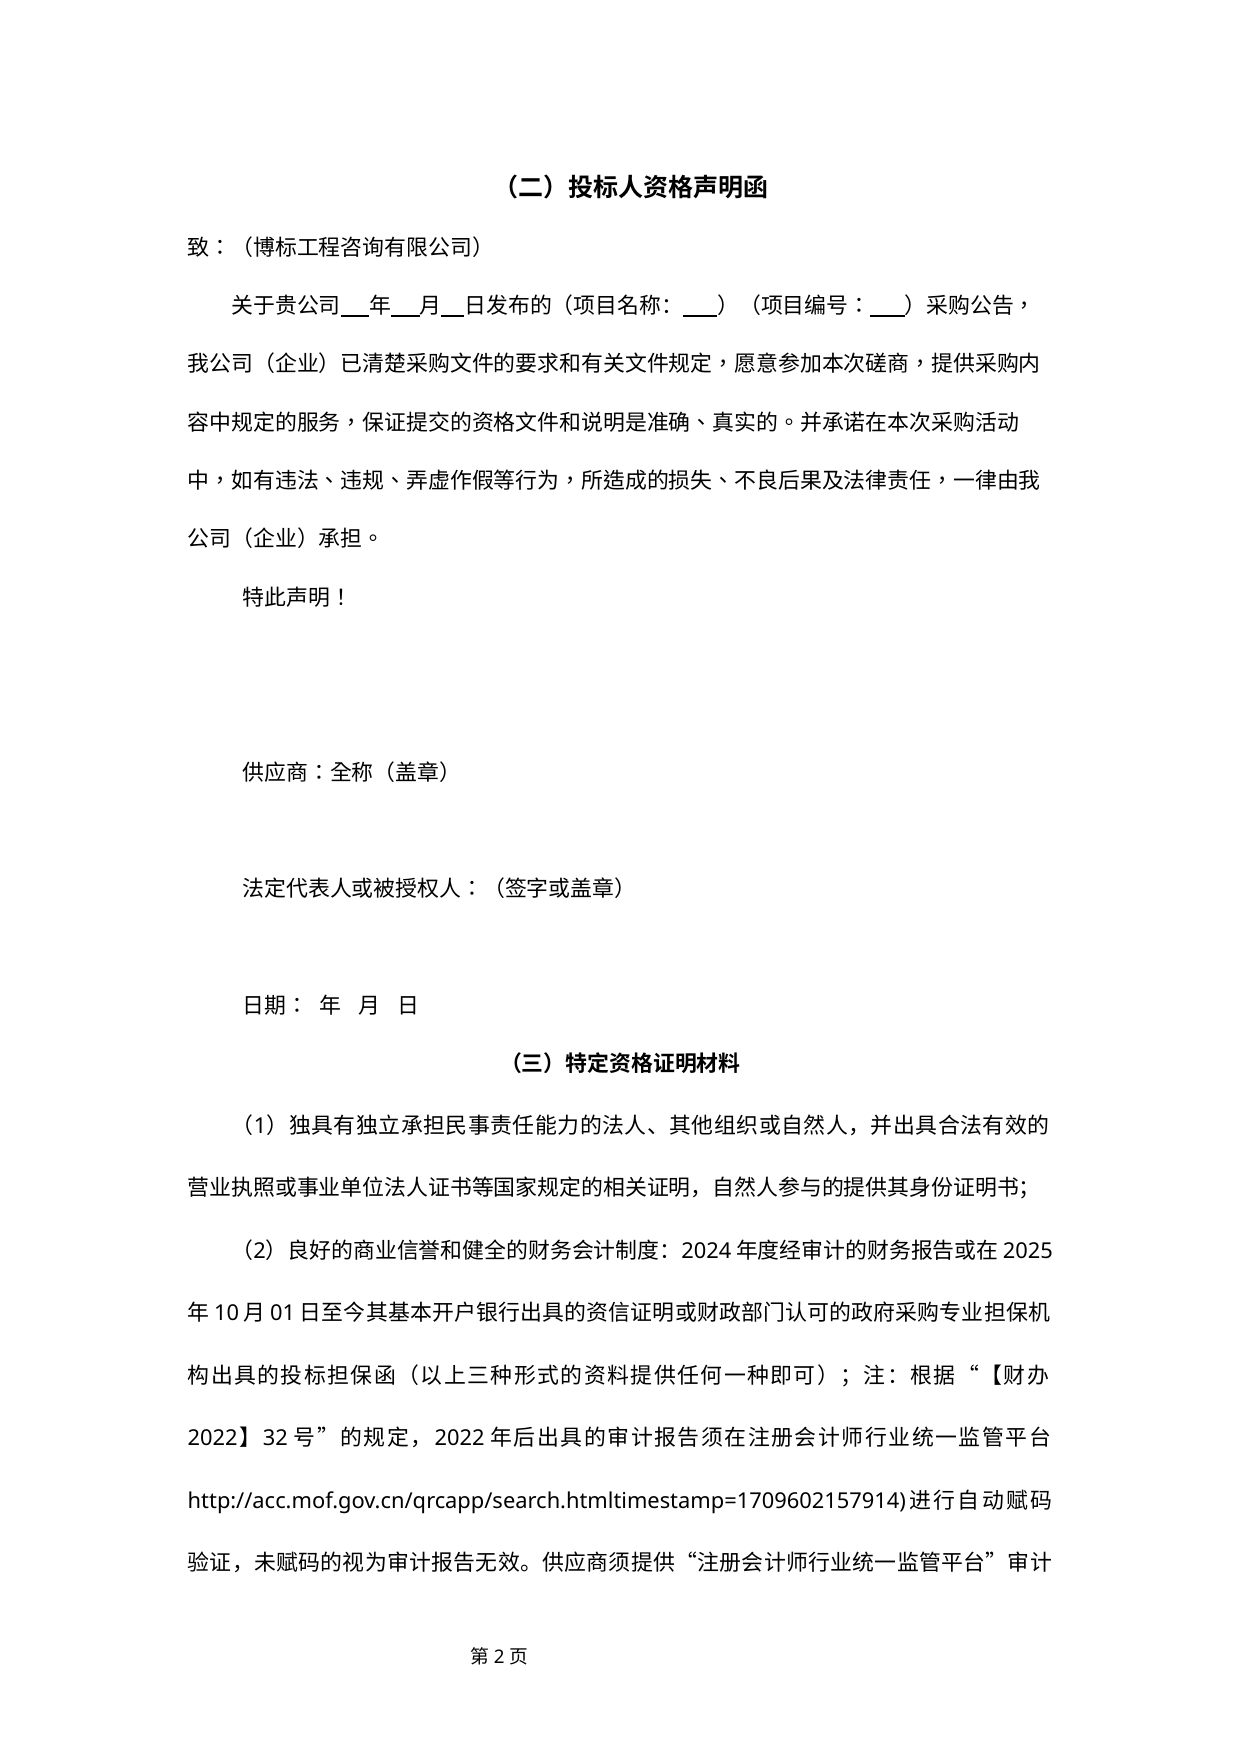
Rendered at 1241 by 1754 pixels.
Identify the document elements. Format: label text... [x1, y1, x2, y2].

text 致：（博标工程咨询有限公司） [187, 208, 1053, 267]
text 日期： 年 月 日 [187, 967, 1053, 1025]
text （二）投标人资格声明函 [187, 150, 1073, 208]
text （三）特定资格证明材料 [187, 1025, 1053, 1083]
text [187, 1208, 1053, 1583]
text 关于贵公司 年 月 日发布的（项目名称： ）（项目编号： ）采购公告，我公司（企业）已清楚采购文件的要求和有关文件规定，愿意参加本次磋商，提供采购内容中规定的服务，保证提交的资格文件和说明是准确、真实的。并承诺在本次采购活动中，如有违法、违规、弄虚作假等行为，所造成的损失、不良后果及法律责任，一律由我公司（企业）承担。 [187, 267, 1053, 558]
text 法定代表人或被授权人：（签字或盖章） [187, 850, 1053, 908]
text 特此声明！ [187, 558, 1053, 617]
text （1）独具有独立承担民事责任能力的法人、其他组织或自然人，并出具合法有效的营业执照或事业单位法人证书等国家规定的相关证明，自然人参与的提供其身份证明书； [187, 1083, 1053, 1208]
text 供应商：全称（盖章） [187, 733, 1053, 792]
